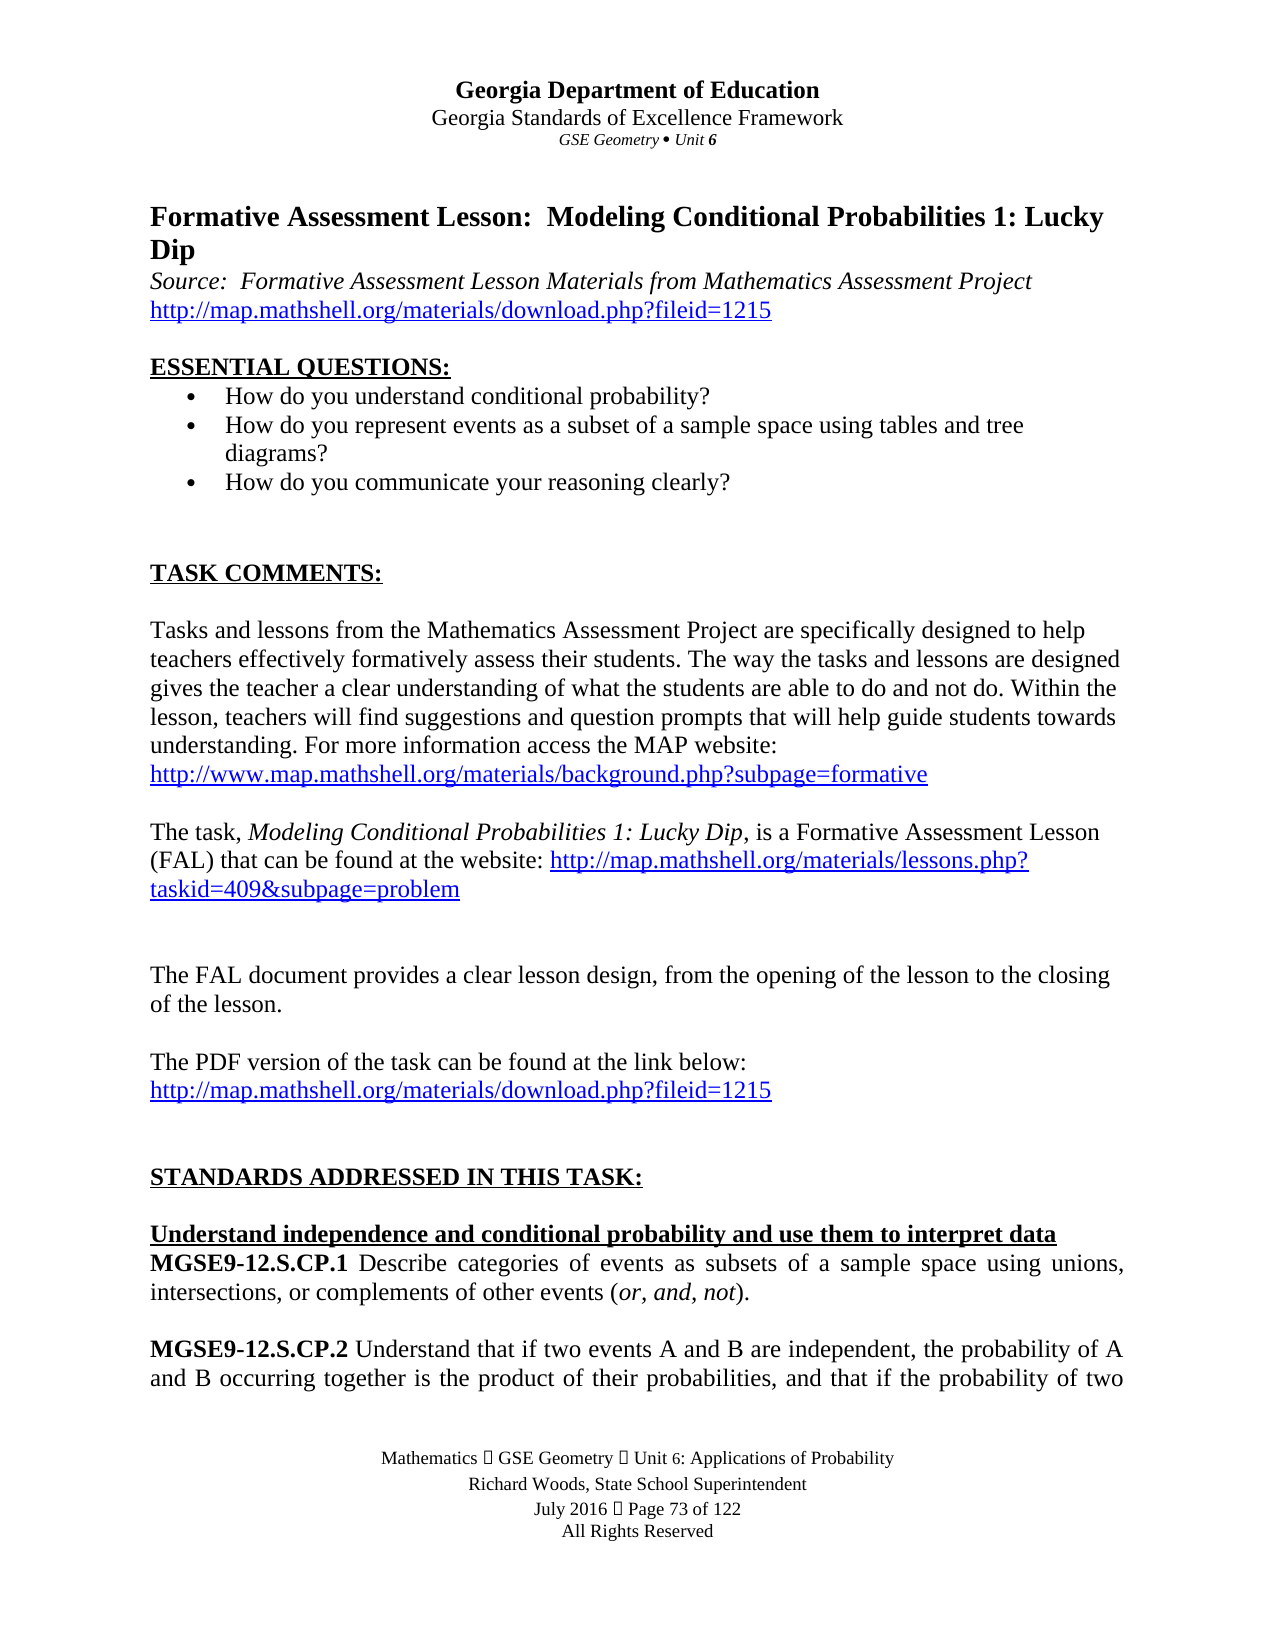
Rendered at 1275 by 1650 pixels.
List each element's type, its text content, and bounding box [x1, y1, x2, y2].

text http://map.mathshell.org/materials/download.php?fileid=1215 [150, 295, 1125, 323]
text STANDARDS ADDRESSED IN THIS TASK: [150, 1162, 1125, 1190]
text http://www.map.mathshell.org/materials/background.php?subpage=formative [150, 759, 1125, 788]
text Tasks and lessons from the Mathematics Assessment Project are specifically designed to help teachers effectively formatively assess their students. The way the tasks and lessons are designed gives the teacher a clear understanding of what the students are able to do and not do. Within the lesson, teachers will find suggestions and question prompts that will help guide students towards understanding. For more information access the MAP website: [150, 615, 1125, 759]
list How do you understand conditional probability? [187, 381, 1125, 410]
list How do you represent events as a subset of a sample space using tables and tree diagrams? [187, 410, 1125, 467]
list How do you communicate your reasoning clearly? [187, 467, 1125, 496]
text ESSENTIAL QUESTIONS: [150, 352, 1125, 381]
text The FAL document provides a clear lesson design, from the opening of the lesson to the closing of the lesson. [150, 960, 1125, 1018]
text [150, 1334, 1125, 1392]
text Understand independence and conditional probability and use them to interpret data [150, 1219, 1125, 1248]
text http://map.mathshell.org/materials/download.php?fileid=1215 [150, 1075, 1125, 1104]
text The task, Modeling Conditional Probabilities 1: Lucky Dip, is a Formative Assessment Lesson (FAL) that can be found at the website: http://map.mathshell.org/materials/lessons.php?taskid=409&subpage=problem [150, 817, 1125, 903]
text Source: Formative Assessment Lesson Materials from Mathematics Assessment Project [150, 266, 1125, 295]
text The PDF version of the task can be found at the link below: [150, 1047, 1125, 1075]
text TASK COMMENTS: [150, 558, 1125, 587]
text MGSE9-12.S.CP.1 Describe categories of events as subsets of a sample space using unions, intersections, or complements of other events (or, and, not). [150, 1248, 1125, 1305]
subtitle Formative Assessment Lesson: Modeling Conditional Probabilities 1: Lucky Dip [150, 199, 1125, 266]
